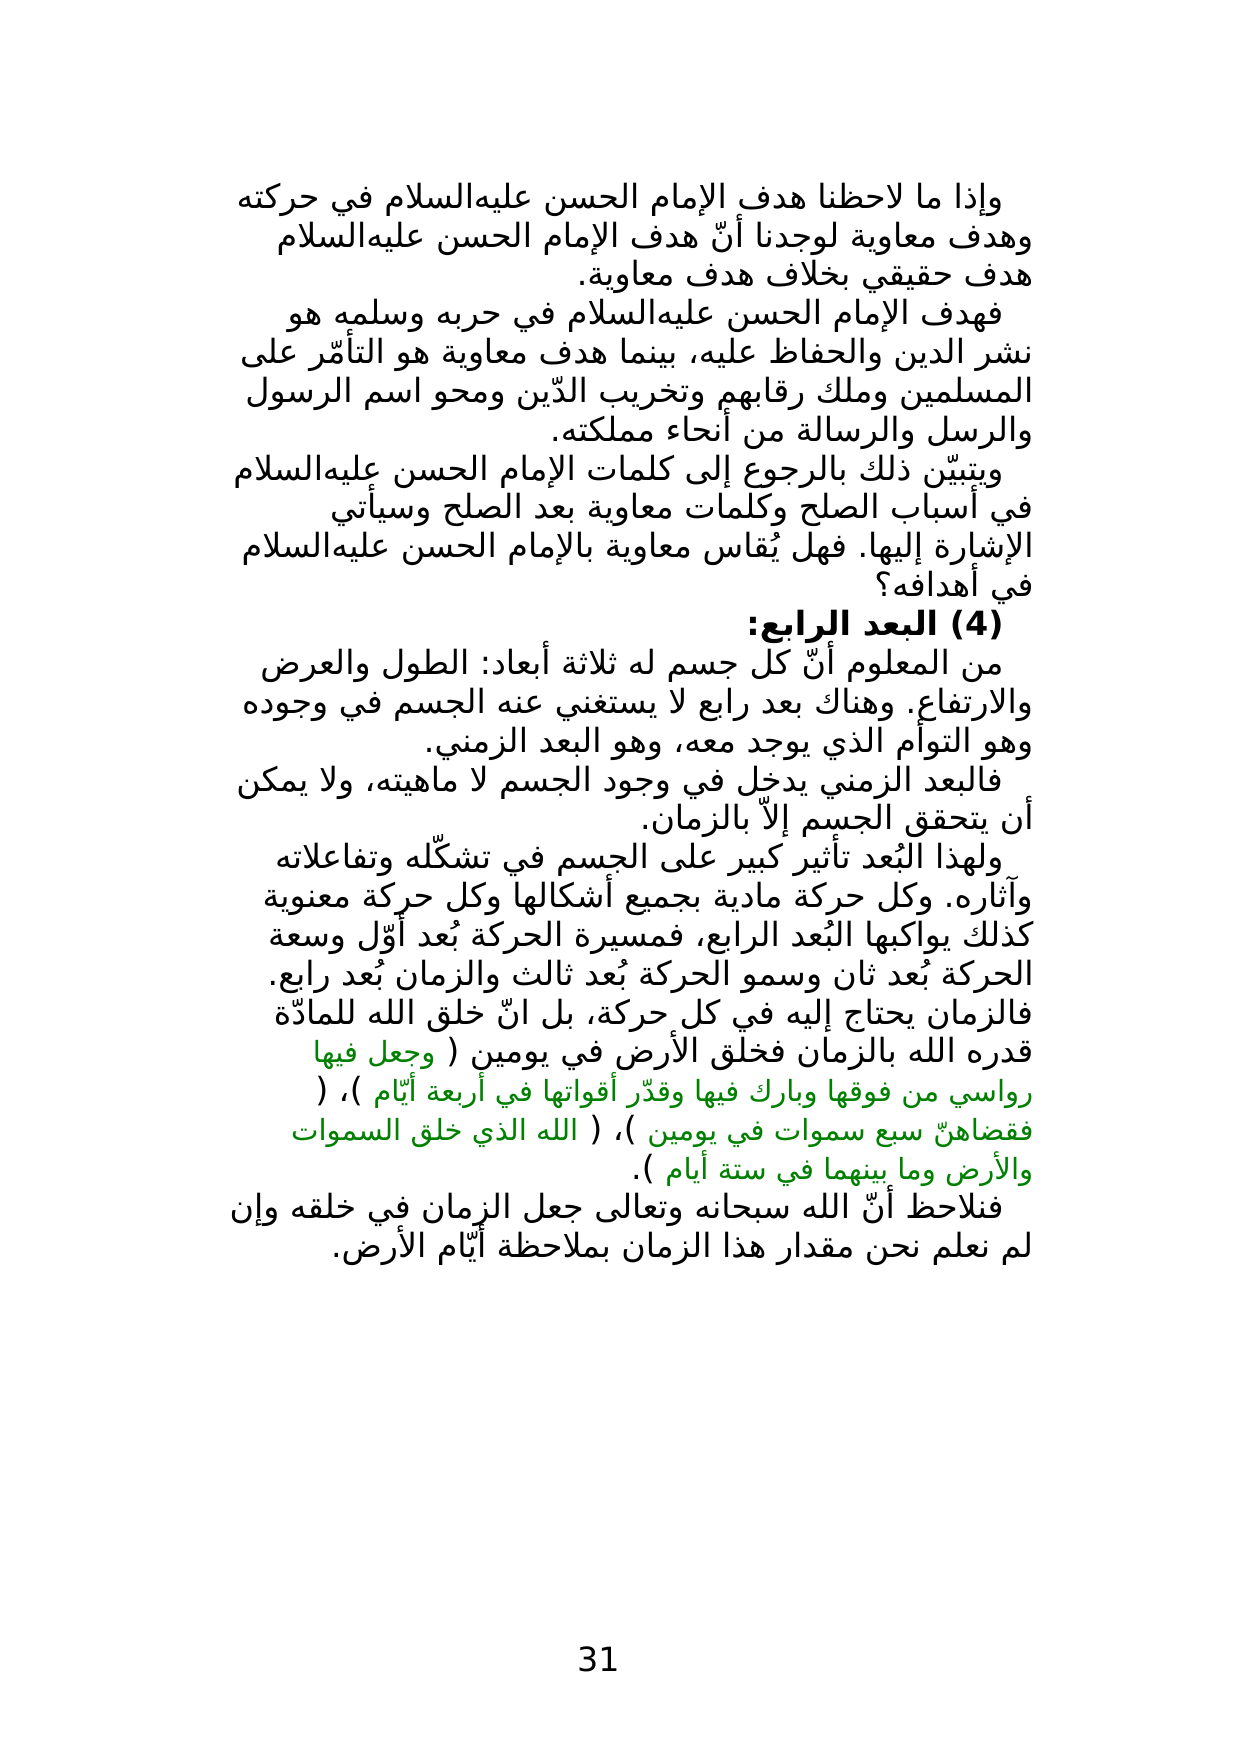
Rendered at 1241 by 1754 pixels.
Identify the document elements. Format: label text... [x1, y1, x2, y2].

text من المعلوم أنّ كل جسم له ثلاثة أبعاد: الطول والعرض والارتفاع. وهناك بعد رابع لا يستغني عنه الجسم في وجوده وهو التوأم الذي يوجد معه، وهو البعد الزمني. [222, 643, 1033, 760]
text فالبعد الزمني يدخل في وجود الجسم لا ماهيته، ولا يمكن أن يتحقق الجسم إلاّ بالزمان. [222, 760, 1033, 838]
text ولهذا البُعد تأثير كبير على الجسم في تشكّله وتفاعلاته وآثاره. وكل حركة مادية بجميع أشكالها وكل حركة معنوية كذلك يواكبها البُعد الرابع، فمسيرة الحركة بُعد أوّل وسعة الحركة بُعد ثان وسمو الحركة بُعد ثالث والزمان بُعد رابع. فالزمان يحتاج إليه في كل حركة، بل انّ خلق الله للمادّة قدره الله بالزمان فخلق الأرض في يومين ( وجعل فيها رواسي من فوقها وبارك فيها وقدّر أقواتها في أربعة أيّام )، ( فقضاهنّ سبع سموات في يومين )، ( الله الذي خلق السموات والأرض وما بينهما في ستة أيام ). [222, 838, 1033, 1187]
text فهدف الإمام الحسن عليه‌السلام في حربه وسلمه هو نشر الدين والحفاظ عليه، بينما هدف معاوية هو التأمّر على المسلمين وملك رقابهم وتخريب الدّين ومحو اسم الرسول والرسل والرسالة من أنحاء مملكته. [222, 294, 1033, 449]
text فنلاحظ أنّ الله سبحانه وتعالى جعل الزمان في خلقه وإن لم نعلم نحن مقدار هذا الزمان بملاحظة أيّام الأرض. [222, 1187, 1033, 1265]
text وإذا ما لاحظنا هدف الإمام الحسن عليه‌السلام في حركته وهدف معاوية لوجدنا أنّ هدف الإمام الحسن عليه‌السلام هدف حقيقي بخلاف هدف معاوية. [222, 177, 1033, 294]
text ويتبيّن ذلك بالرجوع إلى كلمات الإمام الحسن عليه‌السلام في أسباب الصلح وكلمات معاوية بعد الصلح وسيأتي الإشارة إليها. فهل يُقاس معاوية بالإمام الحسن عليه‌السلام في أهدافه؟ [222, 449, 1033, 604]
text (4) البعد الرابع: [222, 604, 1033, 643]
